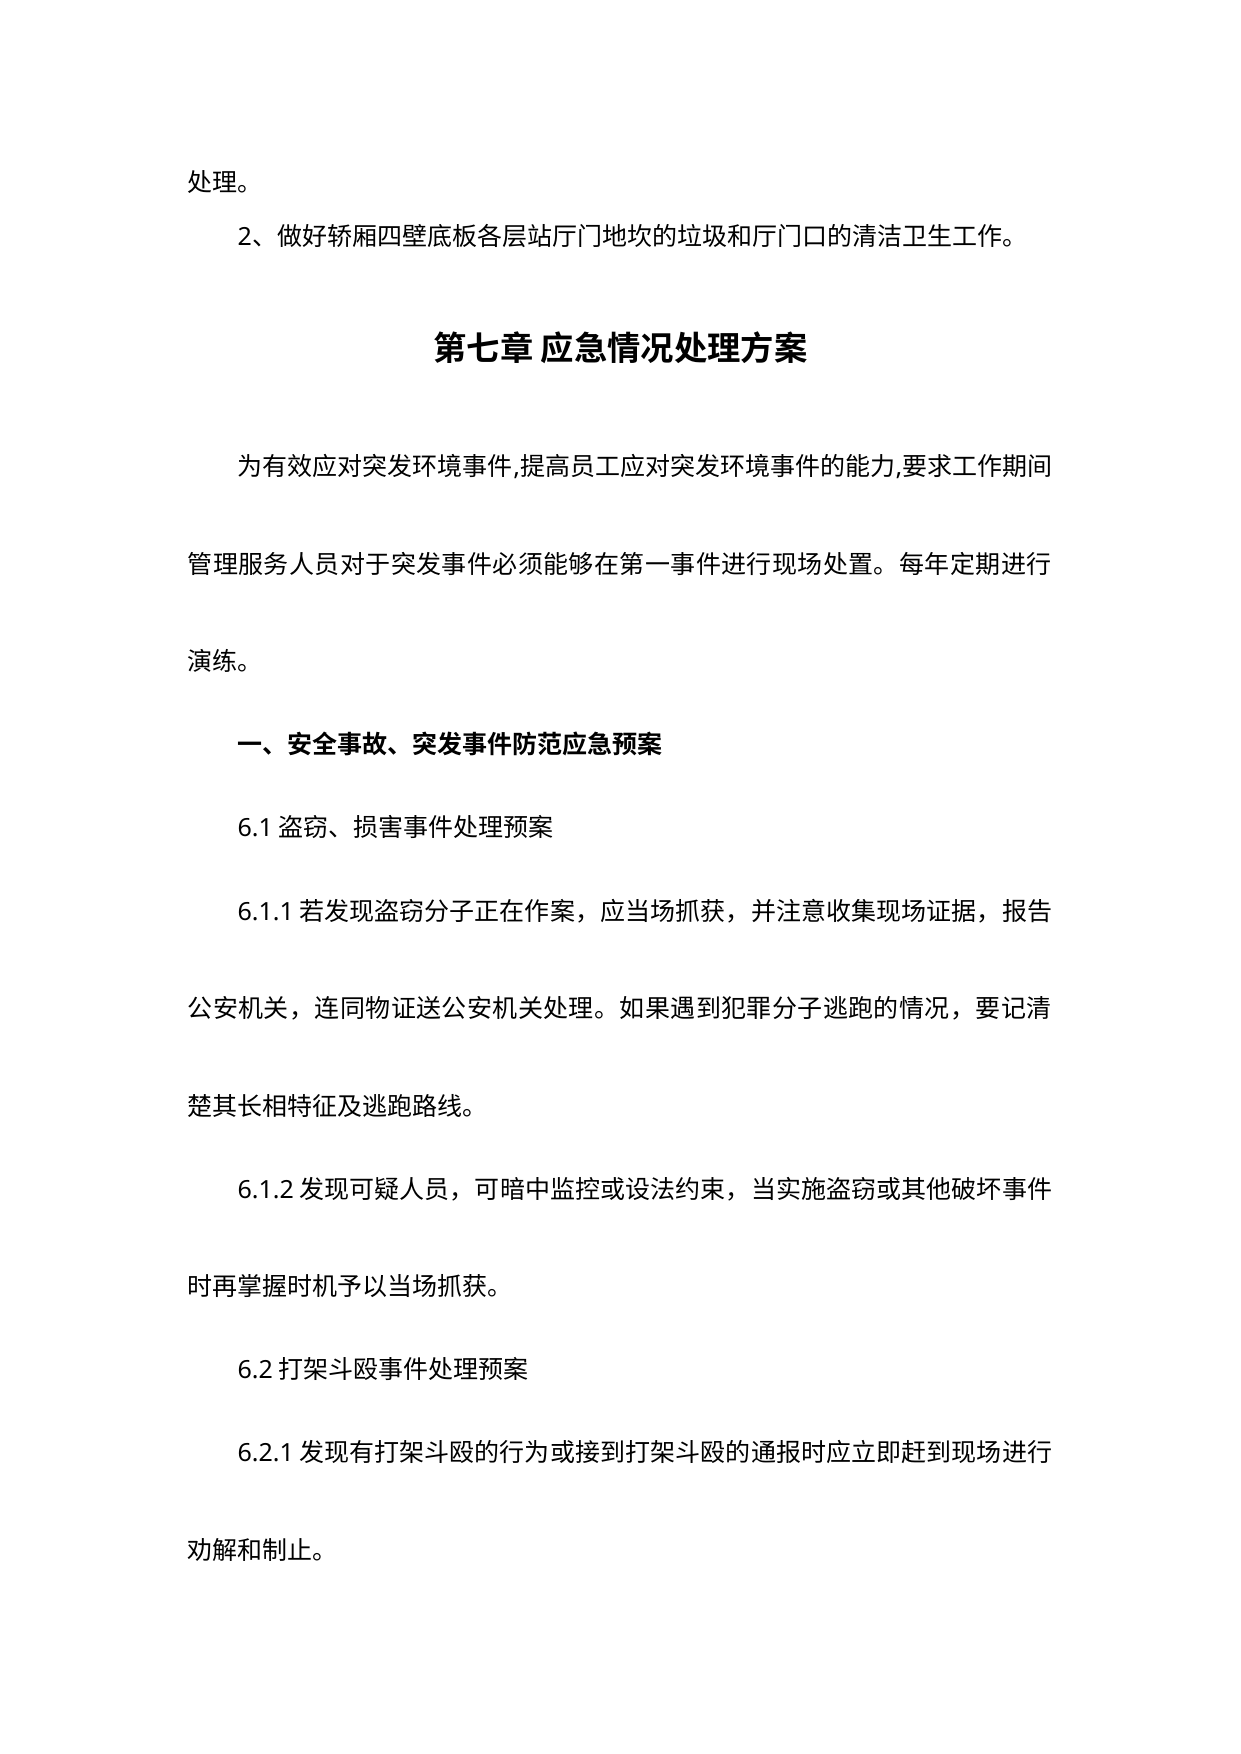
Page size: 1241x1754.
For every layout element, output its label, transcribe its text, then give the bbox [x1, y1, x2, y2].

text 2、做好轿厢四壁底板各层站厅门地坎的垃圾和厅门口的清洁卫生工作。 [187, 216, 1053, 253]
list 应急情况处理方案 [187, 322, 1053, 370]
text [187, 162, 1053, 198]
text 6.1.1若发现盗窃分子正在作案，应当场抓获，并注意收集现场证据，报告公安机关，连同物证送公安机关处理。如果遇到犯罪分子逃跑的情况，要记清楚其长相特征及逃跑路线。 [187, 877, 1053, 1137]
text 为有效应对突发环境事件,提高员工应对突发环境事件的能力,要求工作期间管理服务人员对于突发事件必须能够在第一事件进行现场处置。每年定期进行演练。 [187, 432, 1053, 692]
text 一、安全事故、突发事件防范应急预案 [187, 710, 1053, 775]
text 6.2打架斗殴事件处理预案 [187, 1335, 1053, 1400]
text 6.1.2发现可疑人员，可暗中监控或设法约束，当实施盗窃或其他破坏事件时再掌握时机予以当场抓获。 [187, 1155, 1053, 1317]
text 6.2.1发现有打架斗殴的行为或接到打架斗殴的通报时应立即赶到现场进行劝解和制止。 [187, 1418, 1053, 1581]
text 6.1盗窃、损害事件处理预案 [187, 793, 1053, 858]
